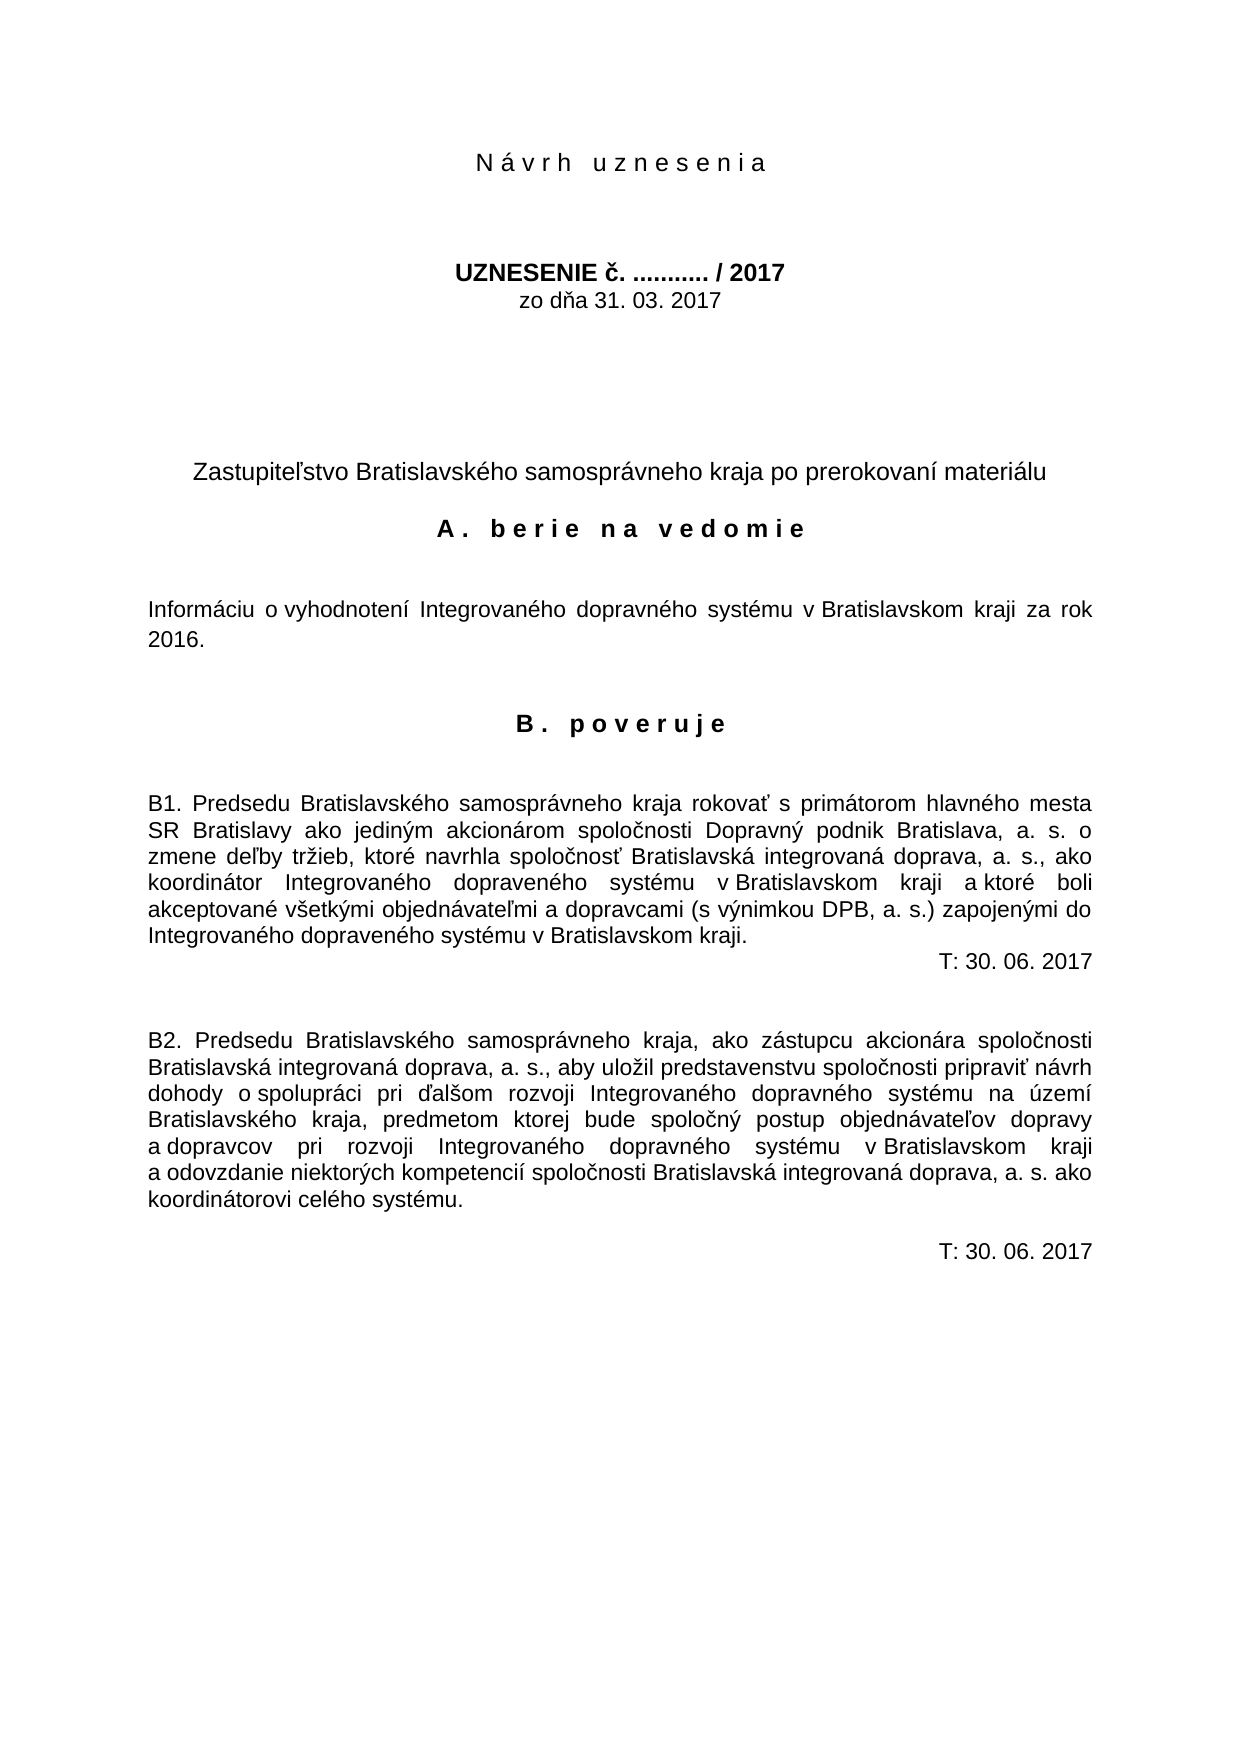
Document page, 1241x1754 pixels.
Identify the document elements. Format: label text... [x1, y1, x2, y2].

text UZNESENIE č. ........... / 2017 [148, 258, 1093, 287]
text T: 30. 06. 2017 [148, 948, 1093, 975]
text Informáciu o vyhodnotení Integrovaného dopravného systému v Bratislavskom kraji za rok 2016. [148, 596, 1093, 652]
text Zastupiteľstvo Bratislavského samosprávneho kraja po prerokovaní materiálu [148, 457, 1093, 485]
text Návrh uznesenia [148, 148, 1093, 176]
text B2. Predsedu Bratislavského samosprávneho kraja, ako zástupcu akcionára spoločnosti Bratislavská integrovaná doprava, a. s., aby uložil predstavenstvu spoločnosti pripraviť návrh dohody o spolupráci pri ďalšom rozvoji Integrovaného dopravného systému na území Bratislavského kraja, predmetom ktorej bude spoločný postup objednávateľov dopravy a dopravcov pri rozvoji Integrovaného dopravného systému v Bratislavskom kraji a odovzdanie niektorých kompetencií spoločnosti Bratislavská integrovaná doprava, a. s. ako koordinátorovi celého systému. [148, 1027, 1093, 1212]
text B1. Predsedu Bratislavského samosprávneho kraja rokovať s primátorom hlavného mesta SR Bratislavy ako jediným akcionárom spoločnosti Dopravný podnik Bratislava, a. s. o zmene deľby tržieb, ktoré navrhla spoločnosť Bratislavská integrovaná doprava, a. s., ako koordinátor Integrovaného dopraveného systému v Bratislavskom kraji a ktoré boli akceptované všetkými objednávateľmi a dopravcami (s výnimkou DPB, a. s.) zapojenými do Integrovaného dopraveného systému v Bratislavskom kraji. [148, 790, 1093, 948]
text T: 30. 06. 2017 [148, 1238, 1093, 1264]
text zo dňa 31. 03. 2017 [148, 287, 1093, 313]
text A. berie na vedomie [148, 514, 1093, 543]
text B. poveruje [148, 709, 1093, 737]
